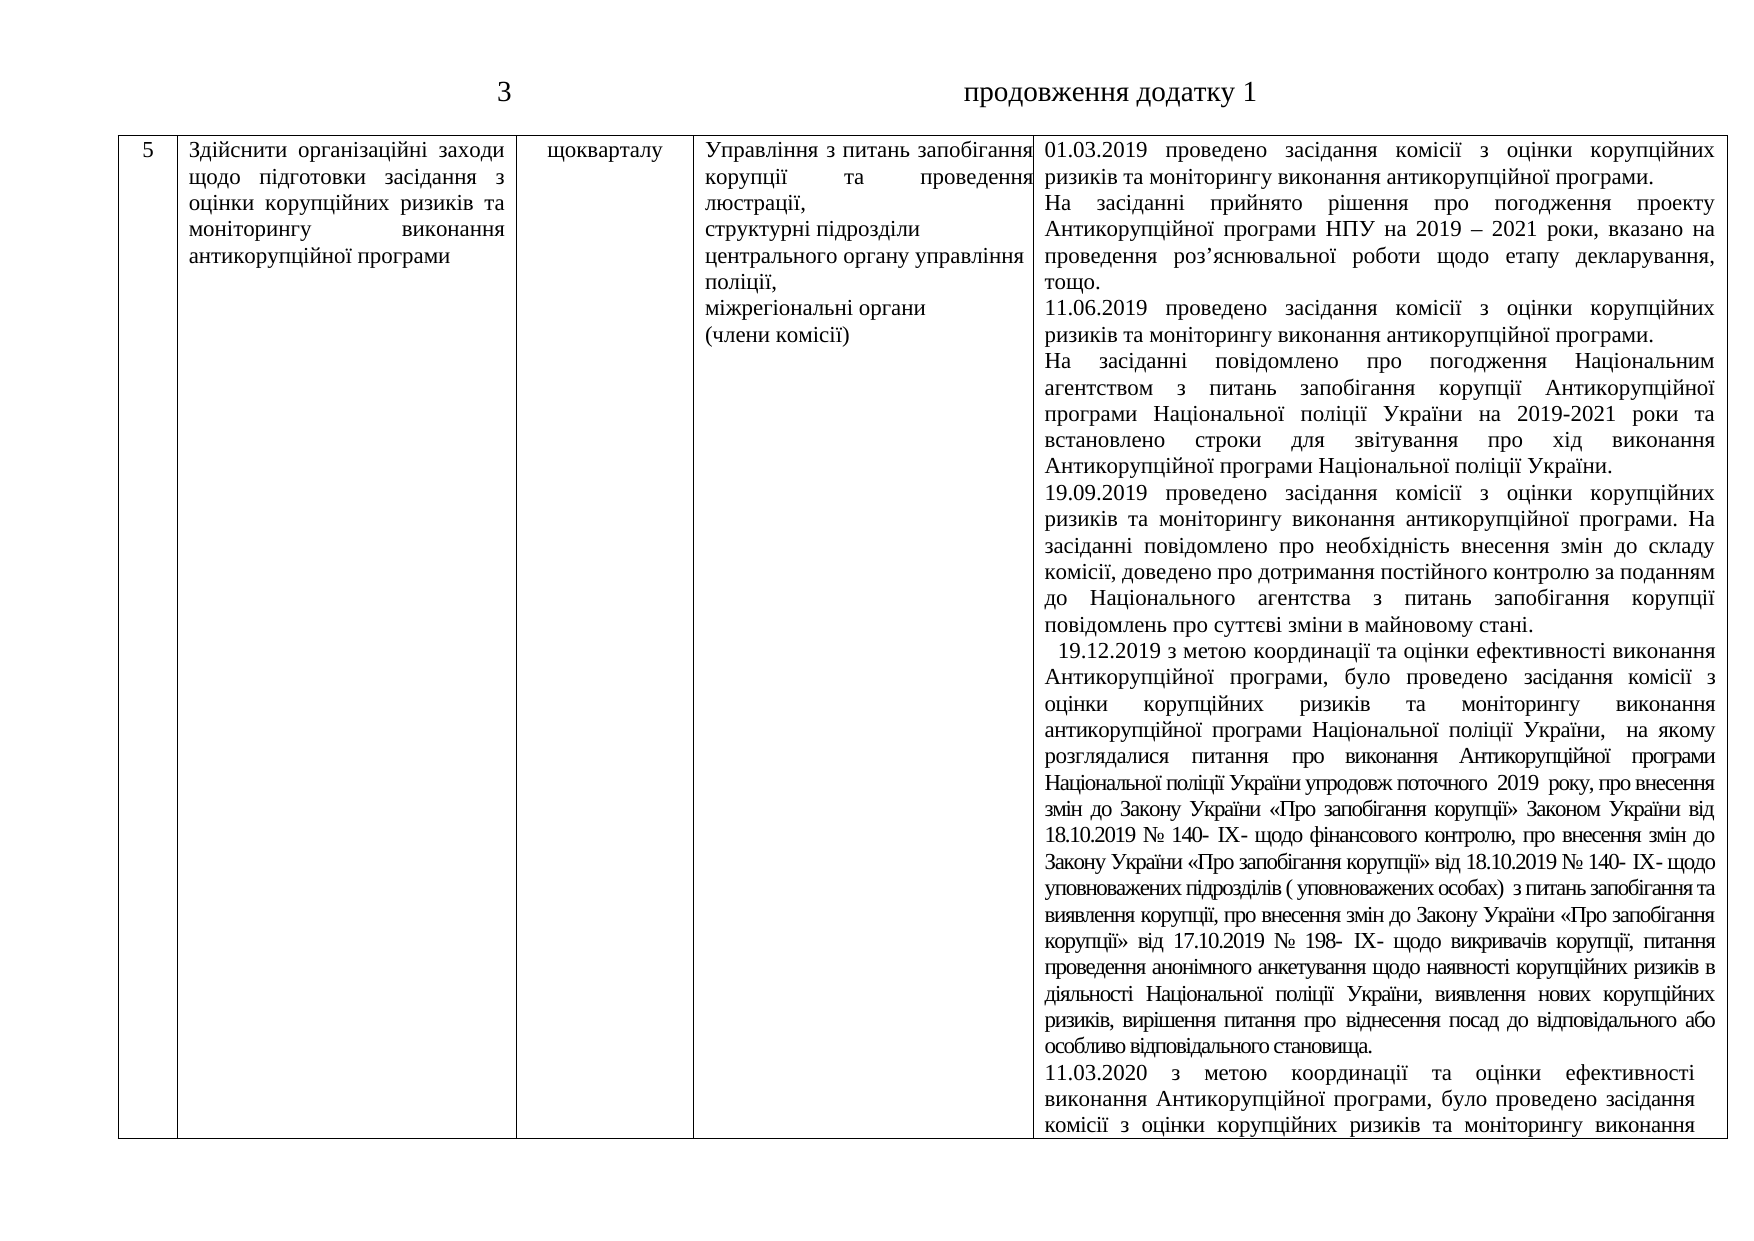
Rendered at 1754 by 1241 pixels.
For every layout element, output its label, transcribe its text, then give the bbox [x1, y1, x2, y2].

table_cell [694, 136, 1033, 1138]
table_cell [1034, 136, 1727, 1138]
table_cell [178, 136, 516, 1138]
table_cell щокварталу [517, 136, 693, 1138]
table_cell 5 [119, 136, 177, 1138]
